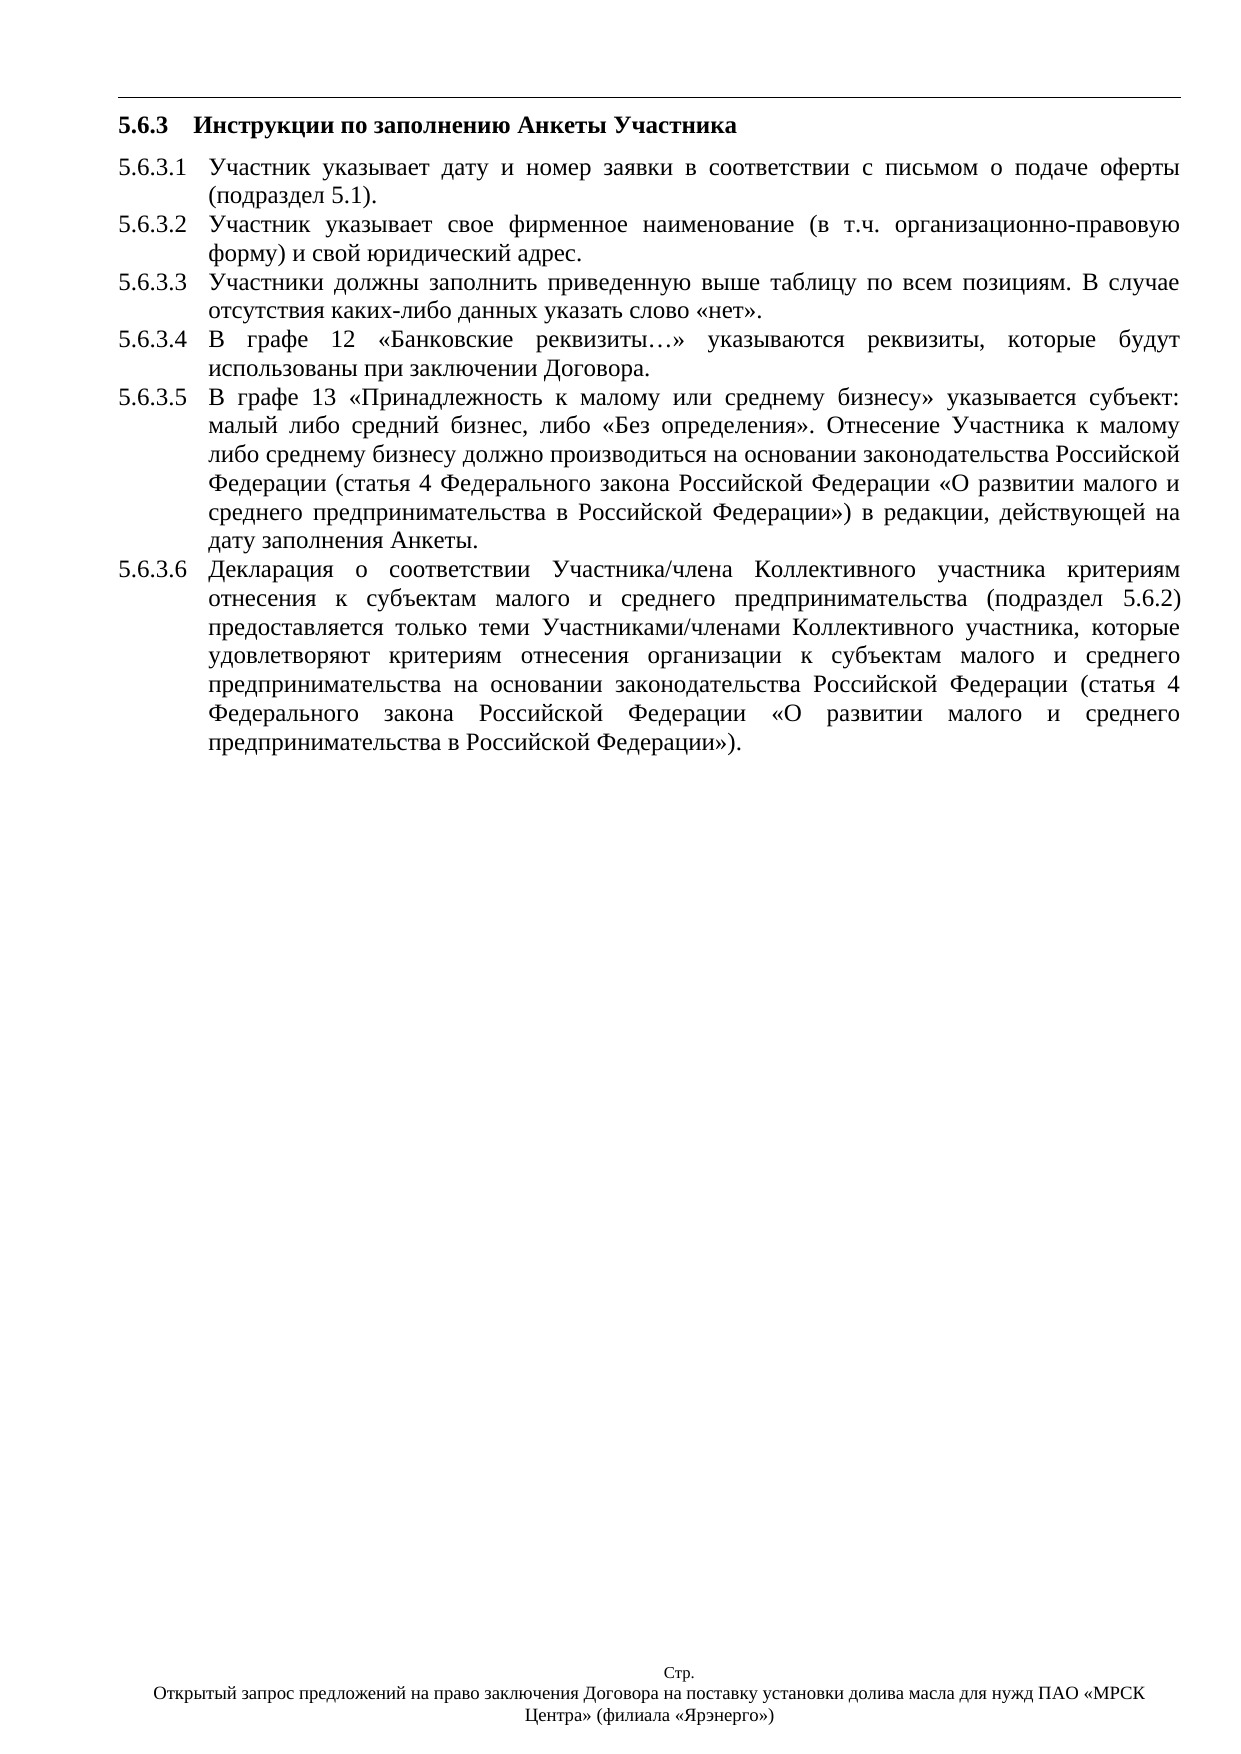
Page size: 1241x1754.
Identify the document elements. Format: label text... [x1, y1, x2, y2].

list Участник указывает свое фирменное наименование (в т.ч. организационно-правовую форму) и свой юридический адрес. [118, 209, 1181, 267]
list Участник указывает дату и номер заявки в соответствии с письмом о подаче оферты (подраздел 5.1). [118, 152, 1181, 209]
subtitle Инструкции по заполнению Анкеты Участника [118, 111, 1181, 139]
list Участники должны заполнить приведенную выше таблицу по всем позициям. В случае отсутствия каких-либо данных указать слово «нет». [118, 267, 1181, 324]
list В графе 13 «Принадлежность к малому или среднему бизнесу» указывается субъект: малый либо средний бизнес, либо «Без определения». Отнесение Участника к малому либо среднему бизнесу должно производиться на основании законодательства Российской Федерации (статья 4 Федерального закона Российской Федерации «О развитии малого и среднего предпринимательства в Российской Федерации») в редакции, действующей на дату заполнения Анкеты. [118, 382, 1181, 554]
list Декларация о соответствии Участника/члена Коллективного участника критериям отнесения к субъектам малого и среднего предпринимательства (подраздел 5.6.2) предоставляется только теми Участниками/членами Коллективного участника, которые удовлетворяют критериям отнесения организации к субъектам малого и среднего предпринимательства на основании законодательства Российской Федерации (статья 4 Федерального закона Российской Федерации «О развитии малого и среднего предпринимательства в Российской Федерации»). [118, 554, 1181, 756]
list В графе 12 «Банковские реквизиты…» указываются реквизиты, которые будут использованы при заключении Договора. [118, 324, 1181, 382]
